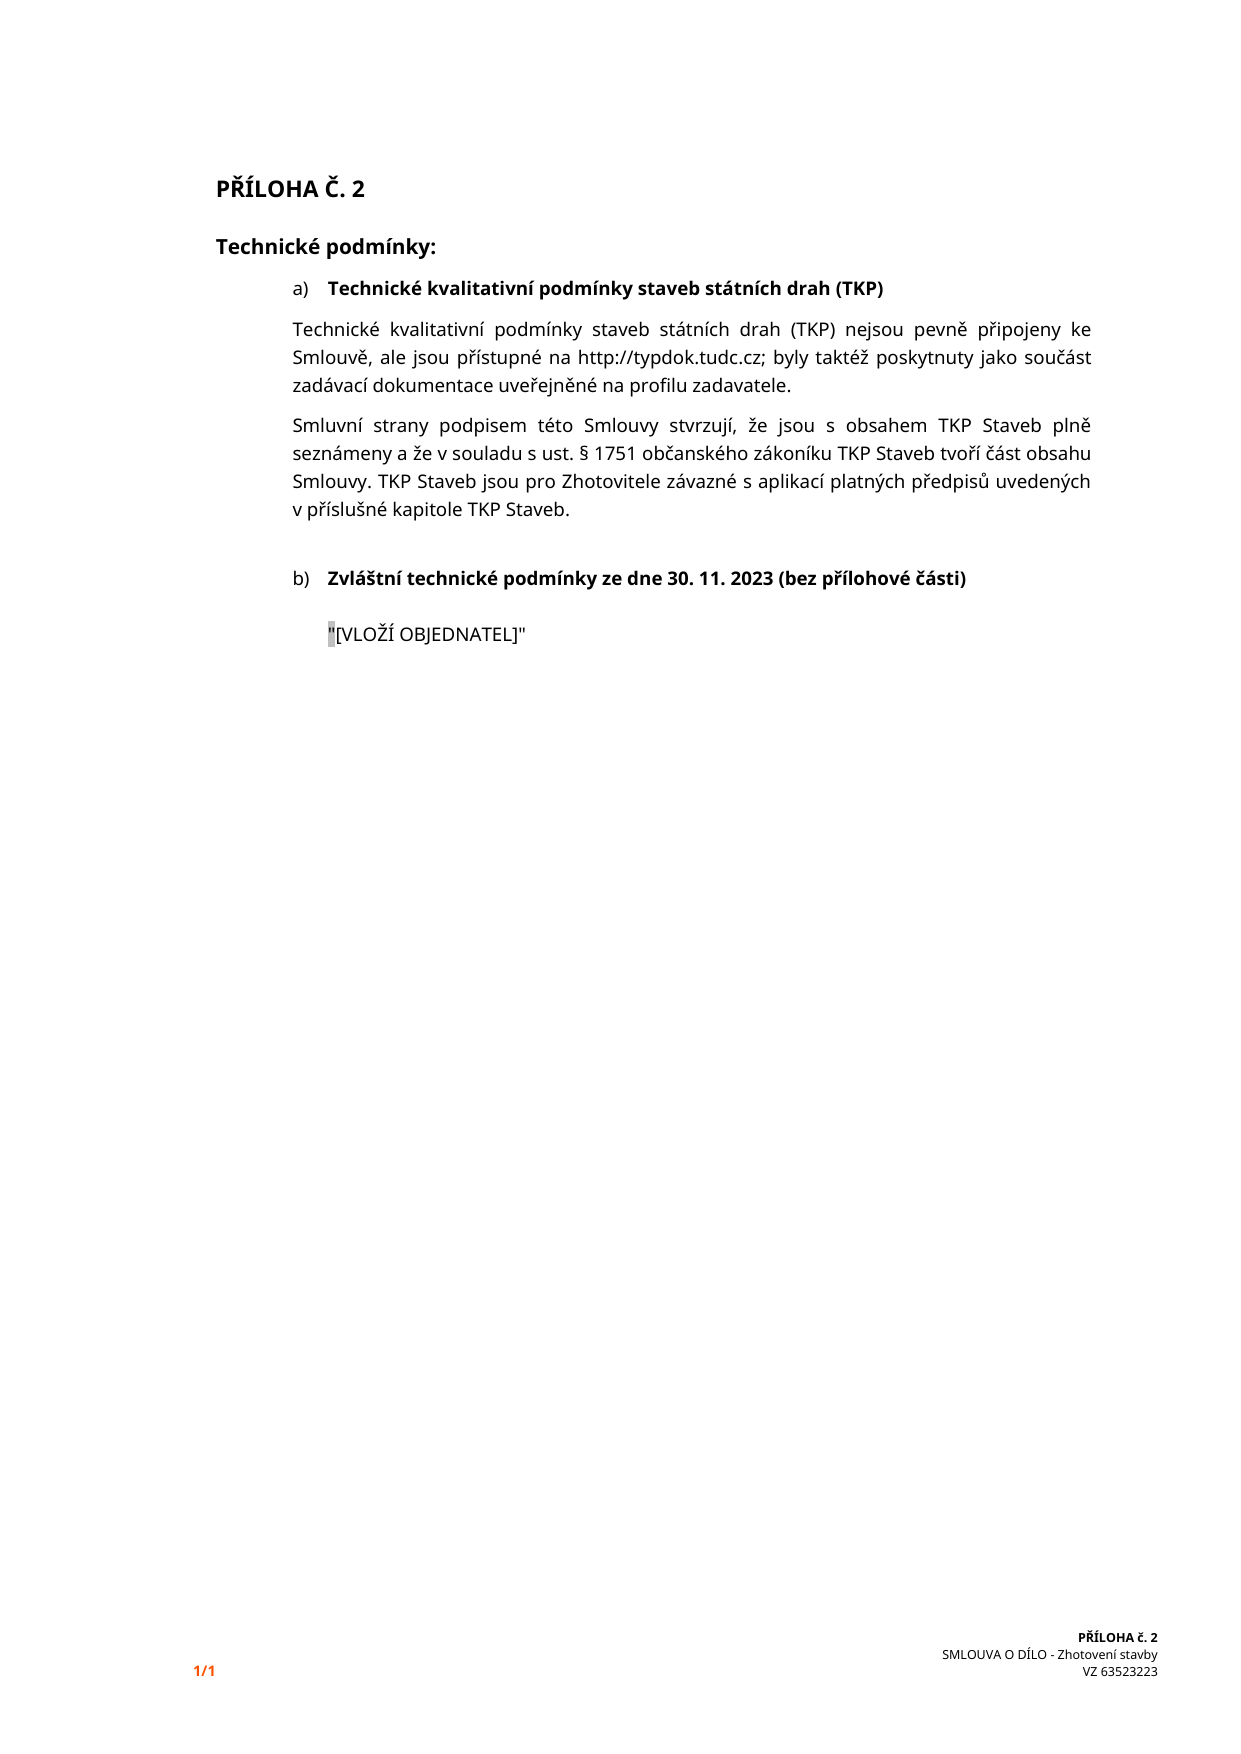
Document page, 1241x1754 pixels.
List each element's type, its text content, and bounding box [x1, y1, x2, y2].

text Zvláštní technické podmínky ze dne 30. 11. 2023 (bez přílohové části) [292, 565, 1093, 591]
text Smluvní strany podpisem této Smlouvy stvrzují, že jsou s obsahem TKP Staveb plně seznámeny a že v souladu s ust. § 1751 občanského zákoníku TKP Staveb tvoří část obsahu Smlouvy. TKP Staveb jsou pro Zhotovitele závazné s aplikací platných předpisů uvedených v příslušné kapitole TKP Staveb. [292, 413, 1093, 522]
text Technické kvalitativní podmínky staveb státních drah (TKP) nejsou pevně připojeny ke Smlouvě, ale jsou přístupné na http://typdok.tudc.cz; byly taktéž poskytnuty jako součást zadávací dokumentace uveřejněné na profilu zadavatele. [292, 316, 1093, 398]
text Příloha č. 2 [216, 172, 1093, 204]
list Technické kvalitativní podmínky staveb státních drah (TKP) [292, 276, 1093, 301]
text Technické podmínky: [216, 232, 1093, 260]
